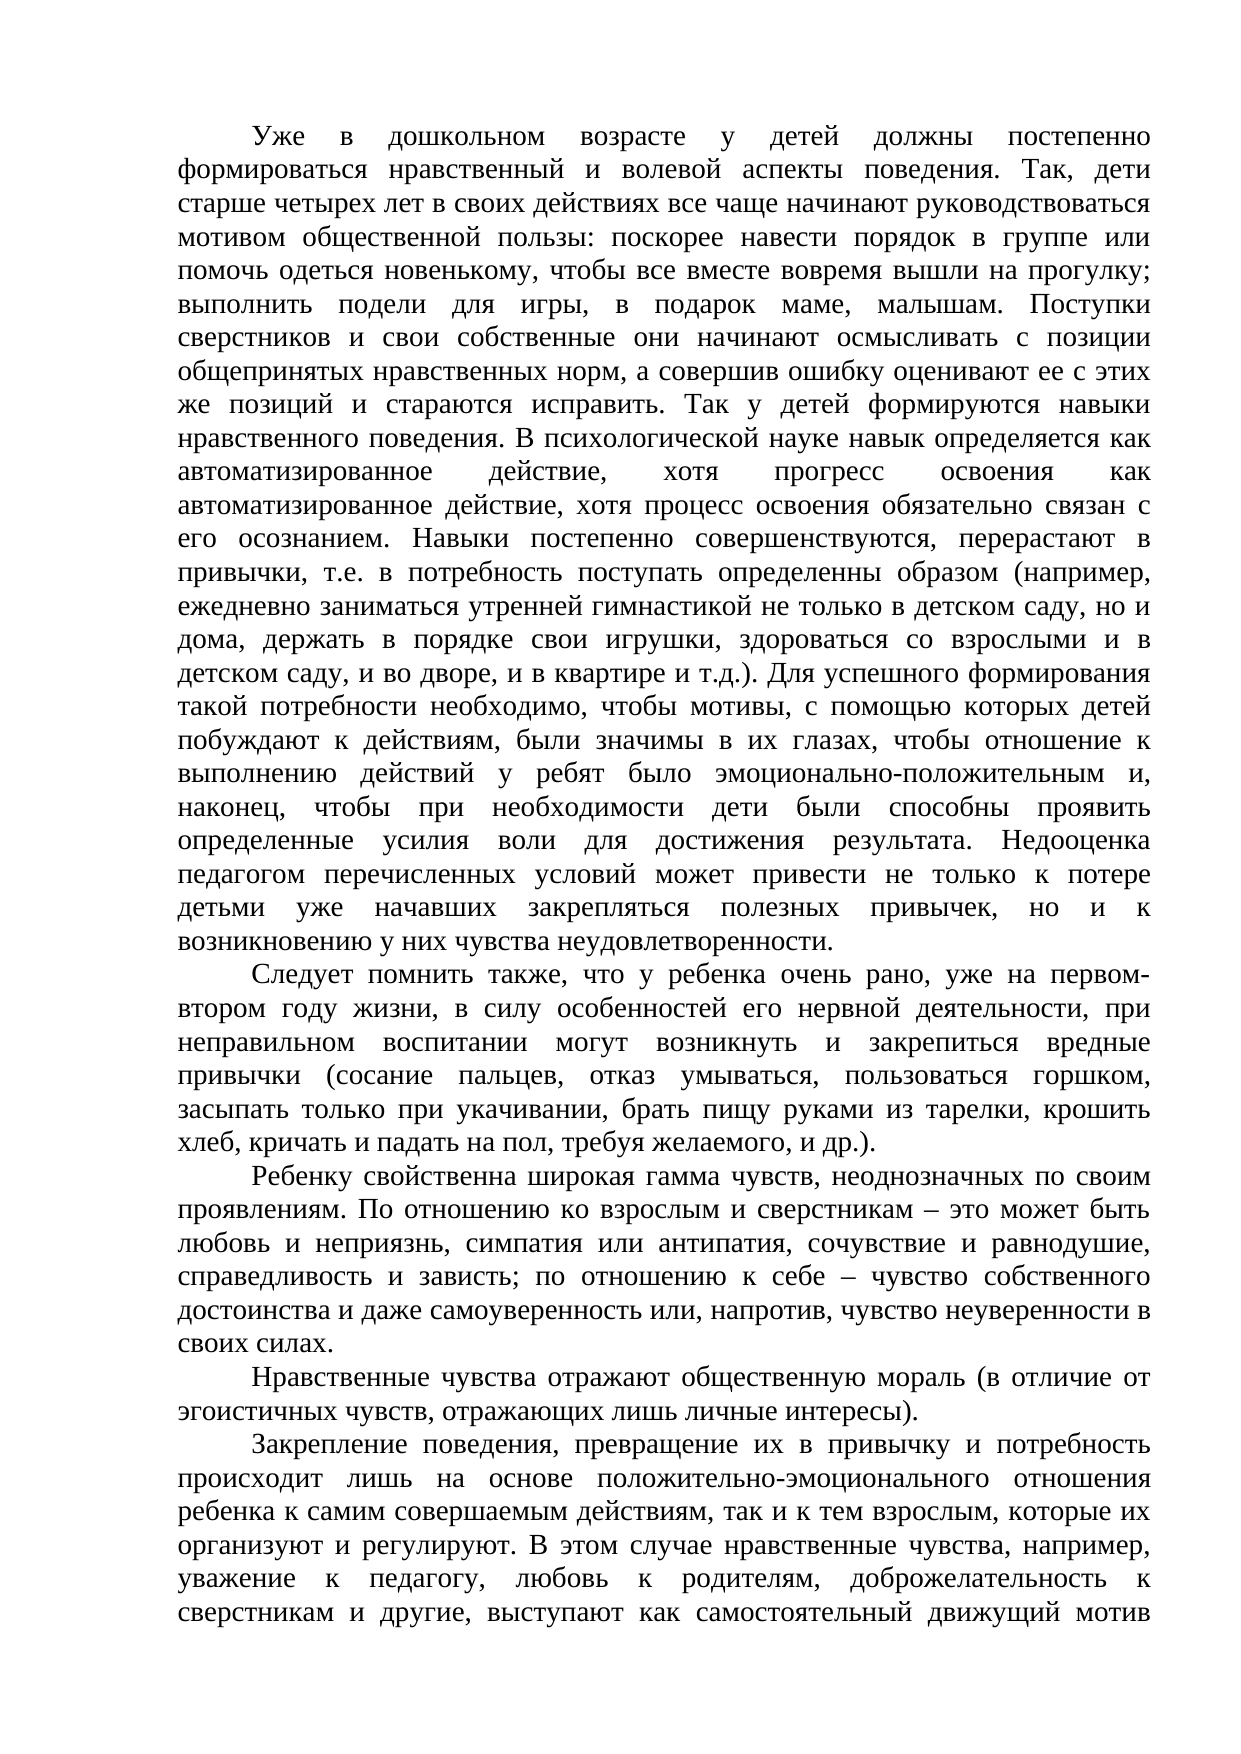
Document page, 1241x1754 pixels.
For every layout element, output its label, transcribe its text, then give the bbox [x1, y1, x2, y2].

text Следует помнить также, что у ребенка очень рано, уже на первом-втором году жизни, в силу особенностей его нервной деятельности, при неправильном воспитании могут возникнуть и закрепиться вредные привычки (сосание пальцев, отказ умываться, пользоваться горшком, засыпать только при укачивании, брать пищу руками из тарелки, крошить хлеб, кричать и падать на пол, требуя желаемого, и др.). [177, 957, 1152, 1158]
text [177, 1426, 1152, 1627]
text Уже в дошкольном возрасте у детей должны постепенно формироваться нравственный и волевой аспекты поведения. Так, дети старше четырех лет в своих действиях все чаще начинают руководствоваться мотивом общественной пользы: поскорее навести порядок в группе или помочь одеться новенькому, чтобы все вместе вовремя вышли на прогулку; выполнить подели для игры, в подарок маме, малышам. Поступки сверстников и свои собственные они начинают осмысливать с позиции общепринятых нравственных норм, а совершив ошибку оценивают ее с этих же позиций и стараются исправить. Так у детей формируются навыки нравственного поведения. В психологической науке навык определяется как автоматизированное действие, хотя прогресс освоения как автоматизированное действие, хотя процесс освоения обязательно связан с его осознанием. Навыки постепенно совершенствуются, перерастают в привычки, т.е. в потребность поступать определенны образом (например, ежедневно заниматься утренней гимнастикой не только в детском саду, но и дома, держать в порядке свои игрушки, здороваться со взрослыми и в детском саду, и во дворе, и в квартире и т.д.). Для успешного формирования такой потребности необходимо, чтобы мотивы, с помощью которых детей побуждают к действиям, были значимы в их глазах, чтобы отношение к выполнению действий у ребят было эмоционально-положительным и, наконец, чтобы при необходимости дети были способны проявить определенные усилия воли для достижения результата. Недооценка педагогом перечисленных условий может привести не только к потере детьми уже начавших закрепляться полезных привычек, но и к возникновению у них чувства неудовлетворенности. [177, 118, 1152, 957]
text Нравственные чувства отражают общественную мораль (в отличие от эгоистичных чувств, отражающих лишь личные интересы). [177, 1359, 1152, 1426]
text Ребенку свойственна широкая гамма чувств, неоднозначных по своим проявлениям. По отношению ко взрослым и сверстникам – это может быть любовь и неприязнь, симпатия или антипатия, сочувствие и равнодушие, справедливость и зависть; по отношению к себе – чувство собственного достоинства и даже самоуверенность или, напротив, чувство неуверенности в своих силах. [177, 1158, 1152, 1359]
